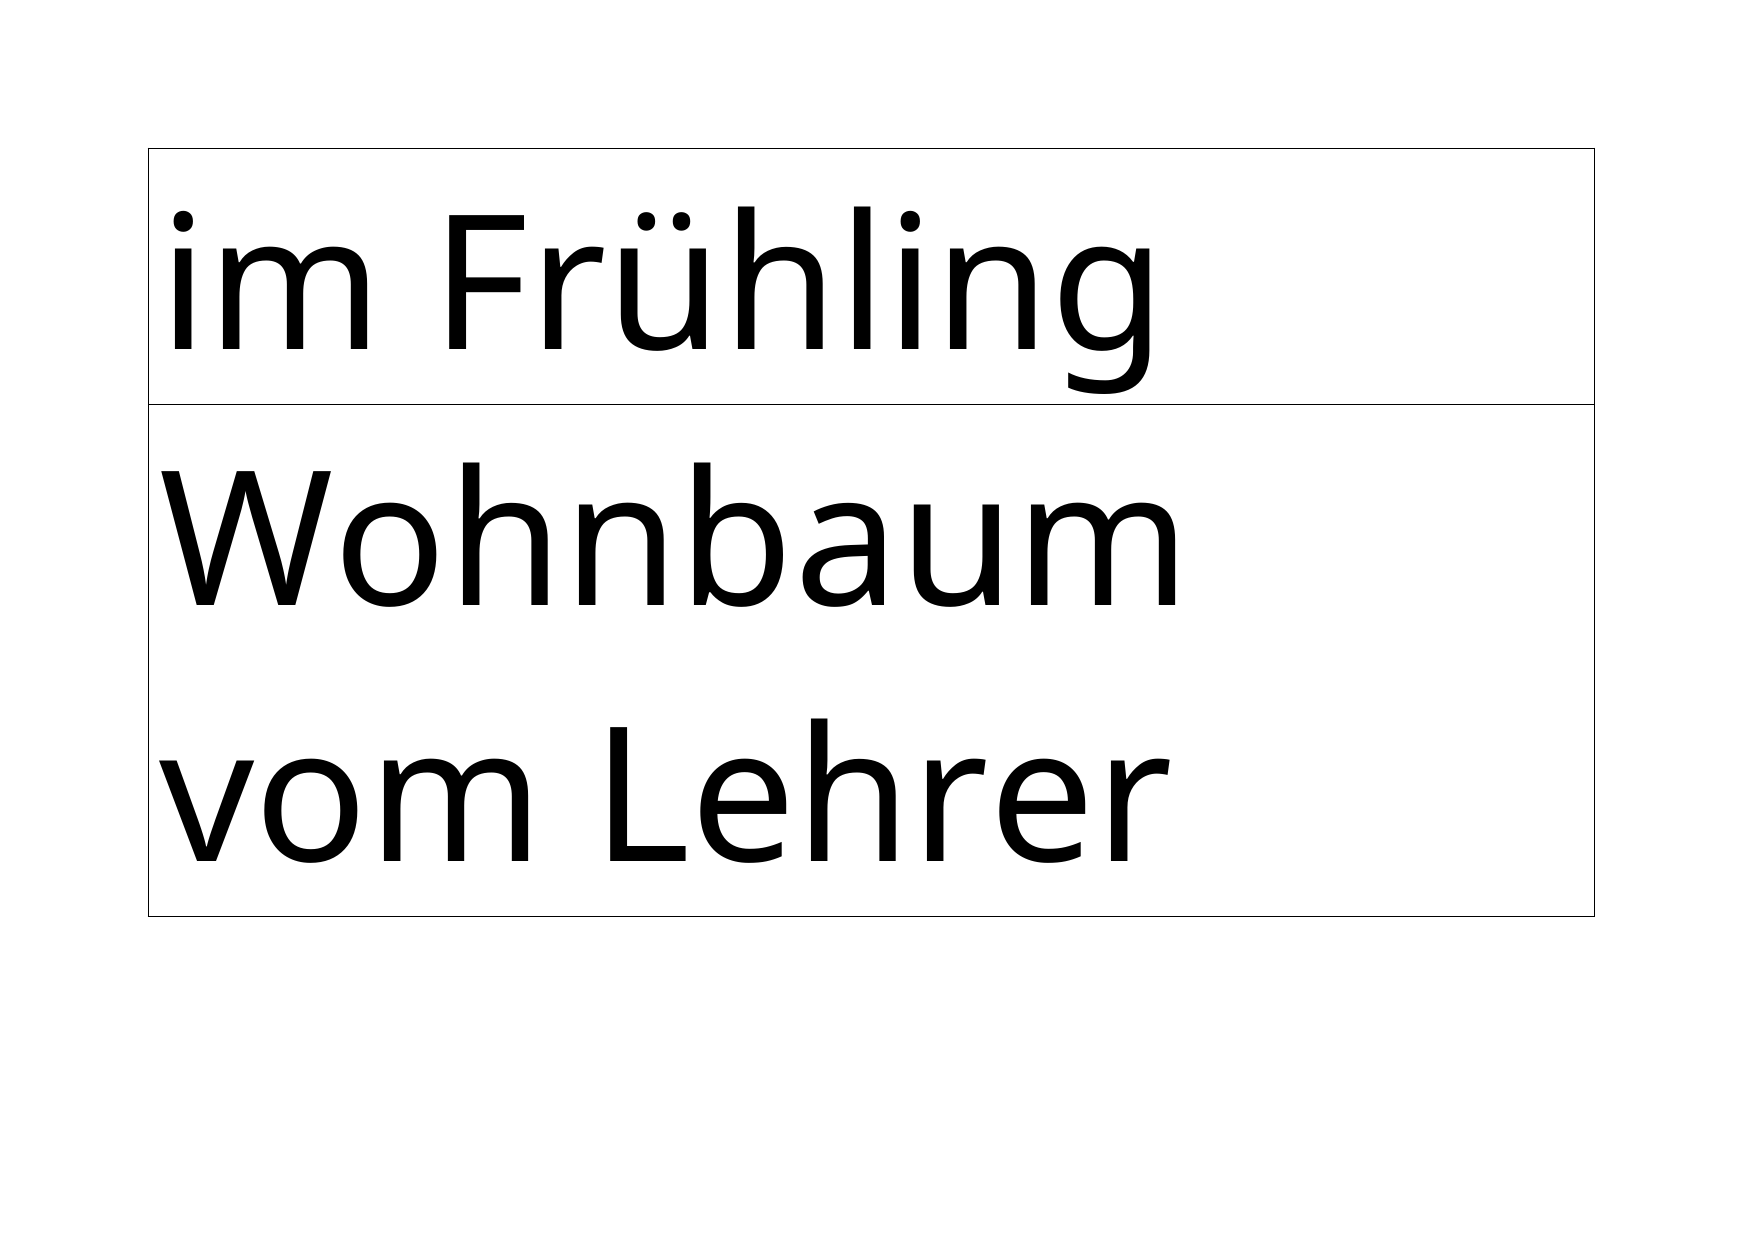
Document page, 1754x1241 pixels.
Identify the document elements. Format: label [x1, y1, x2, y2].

table_cell [149, 149, 1594, 404]
table_cell [149, 405, 1594, 916]
